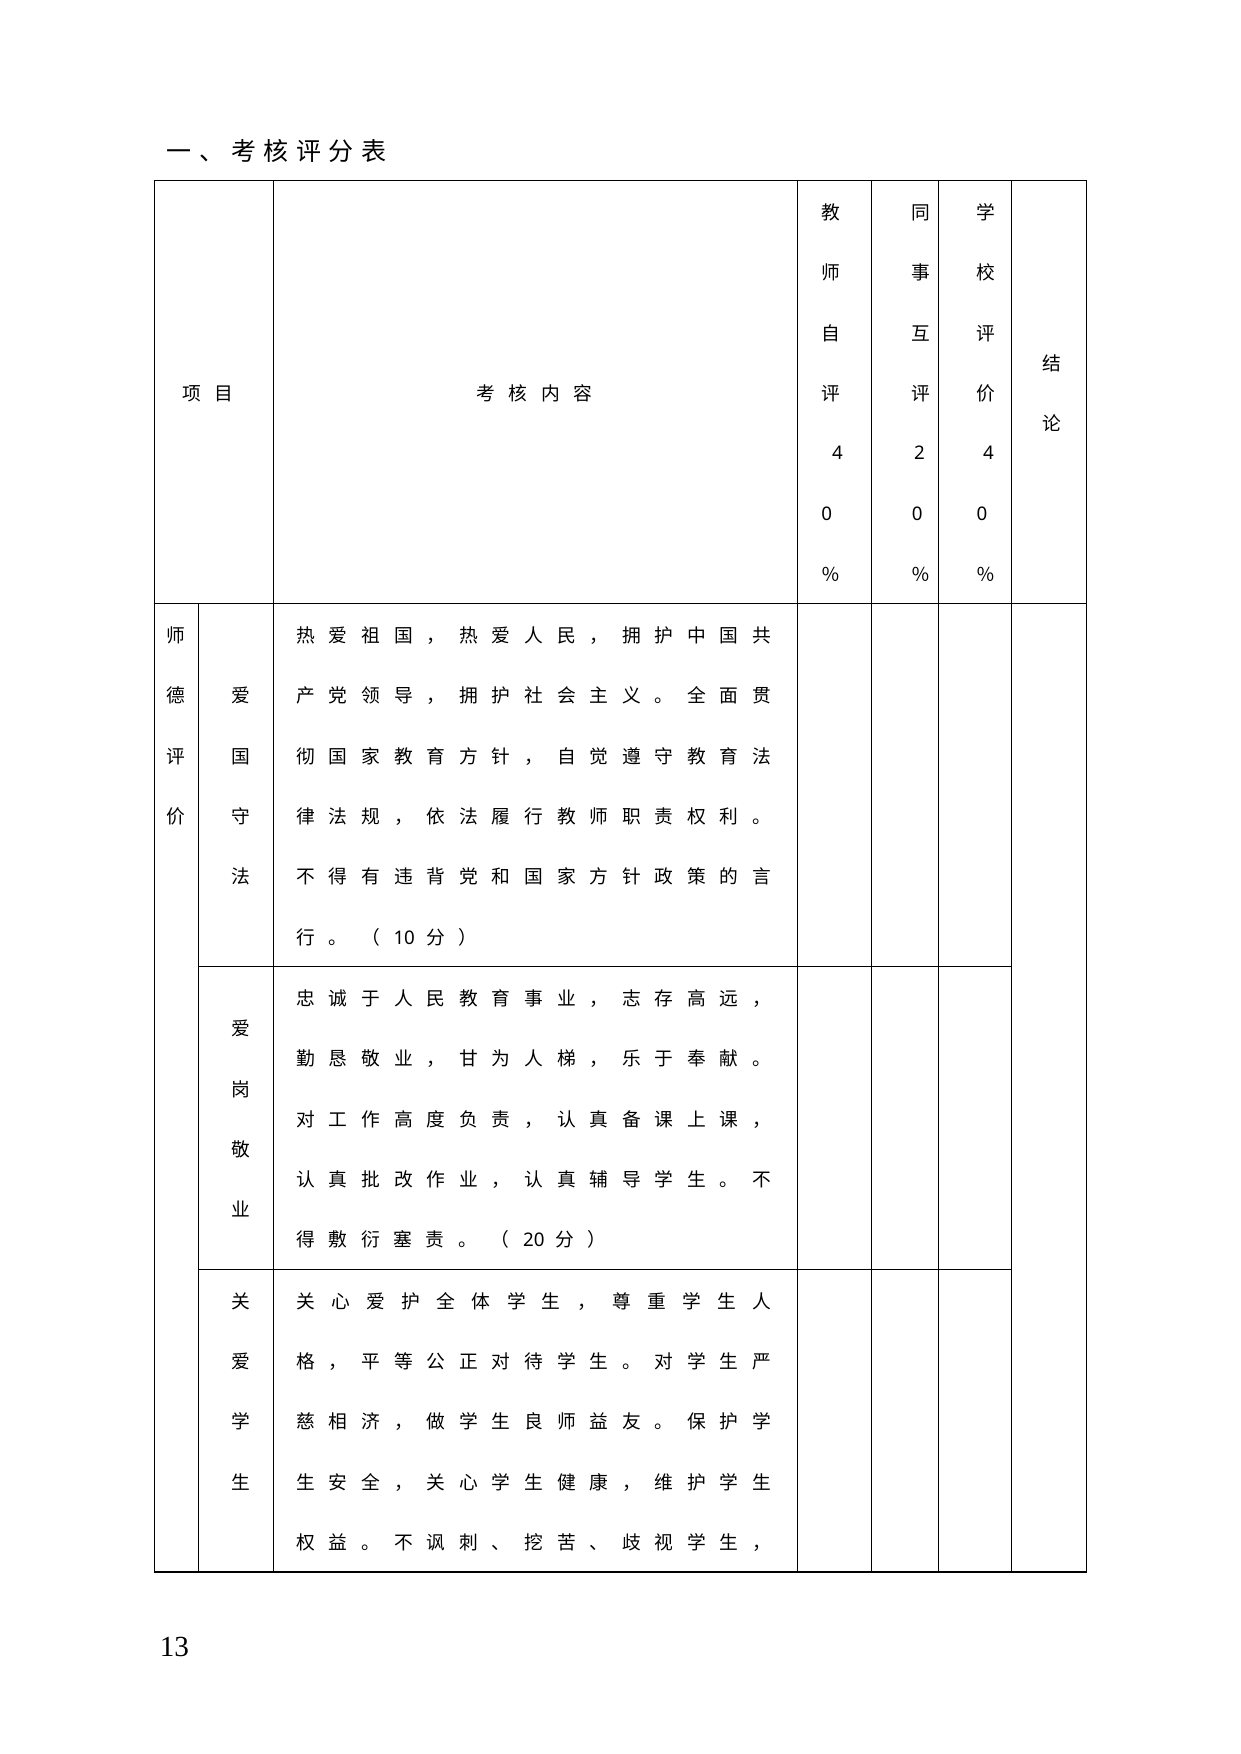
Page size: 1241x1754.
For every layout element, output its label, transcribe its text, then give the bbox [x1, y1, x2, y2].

table_header 学校 评价 40％ [939, 181, 1011, 603]
table_cell 爱岗敬业 [199, 967, 273, 1269]
table_cell 关爱学生 [199, 1270, 273, 1571]
table_cell [872, 1270, 938, 1571]
table_header 同事 互评 20％ [872, 181, 938, 603]
table_header 教师 自评 40％ [798, 181, 871, 603]
table_cell 热爱祖国，热爱人民，拥护中国共产党领导，拥护社会主义。全面贯彻国家教育方针，自觉遵守教育法律法规，依法履行教师职责权利。不得有违背党和国家方针政策的言行。（10分） [274, 604, 797, 966]
table_cell [939, 1270, 1011, 1571]
table_cell [798, 604, 871, 966]
table_header 项目 [155, 181, 273, 603]
table_cell 爱国守法 [199, 604, 273, 966]
table_cell 忠诚于人民教育事业，志存高远，勤恳敬业，甘为人梯，乐于奉献。对工作高度负责，认真备课上课，认真批改作业，认真辅导学生。不得敷衍塞责。（20分） [274, 967, 797, 1269]
table_cell [1012, 604, 1086, 1571]
text 一、考核评分表 [167, 120, 1074, 180]
table_cell 师德评价 [155, 604, 198, 1571]
table_cell [939, 604, 1011, 966]
table_header 考核内容 [274, 181, 797, 603]
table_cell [274, 1270, 797, 1571]
table_header 结论 [1012, 181, 1086, 603]
table_cell [872, 604, 938, 966]
table_cell [798, 1270, 871, 1571]
table_cell [939, 967, 1011, 1269]
table_cell [872, 967, 938, 1269]
table_cell [798, 967, 871, 1269]
